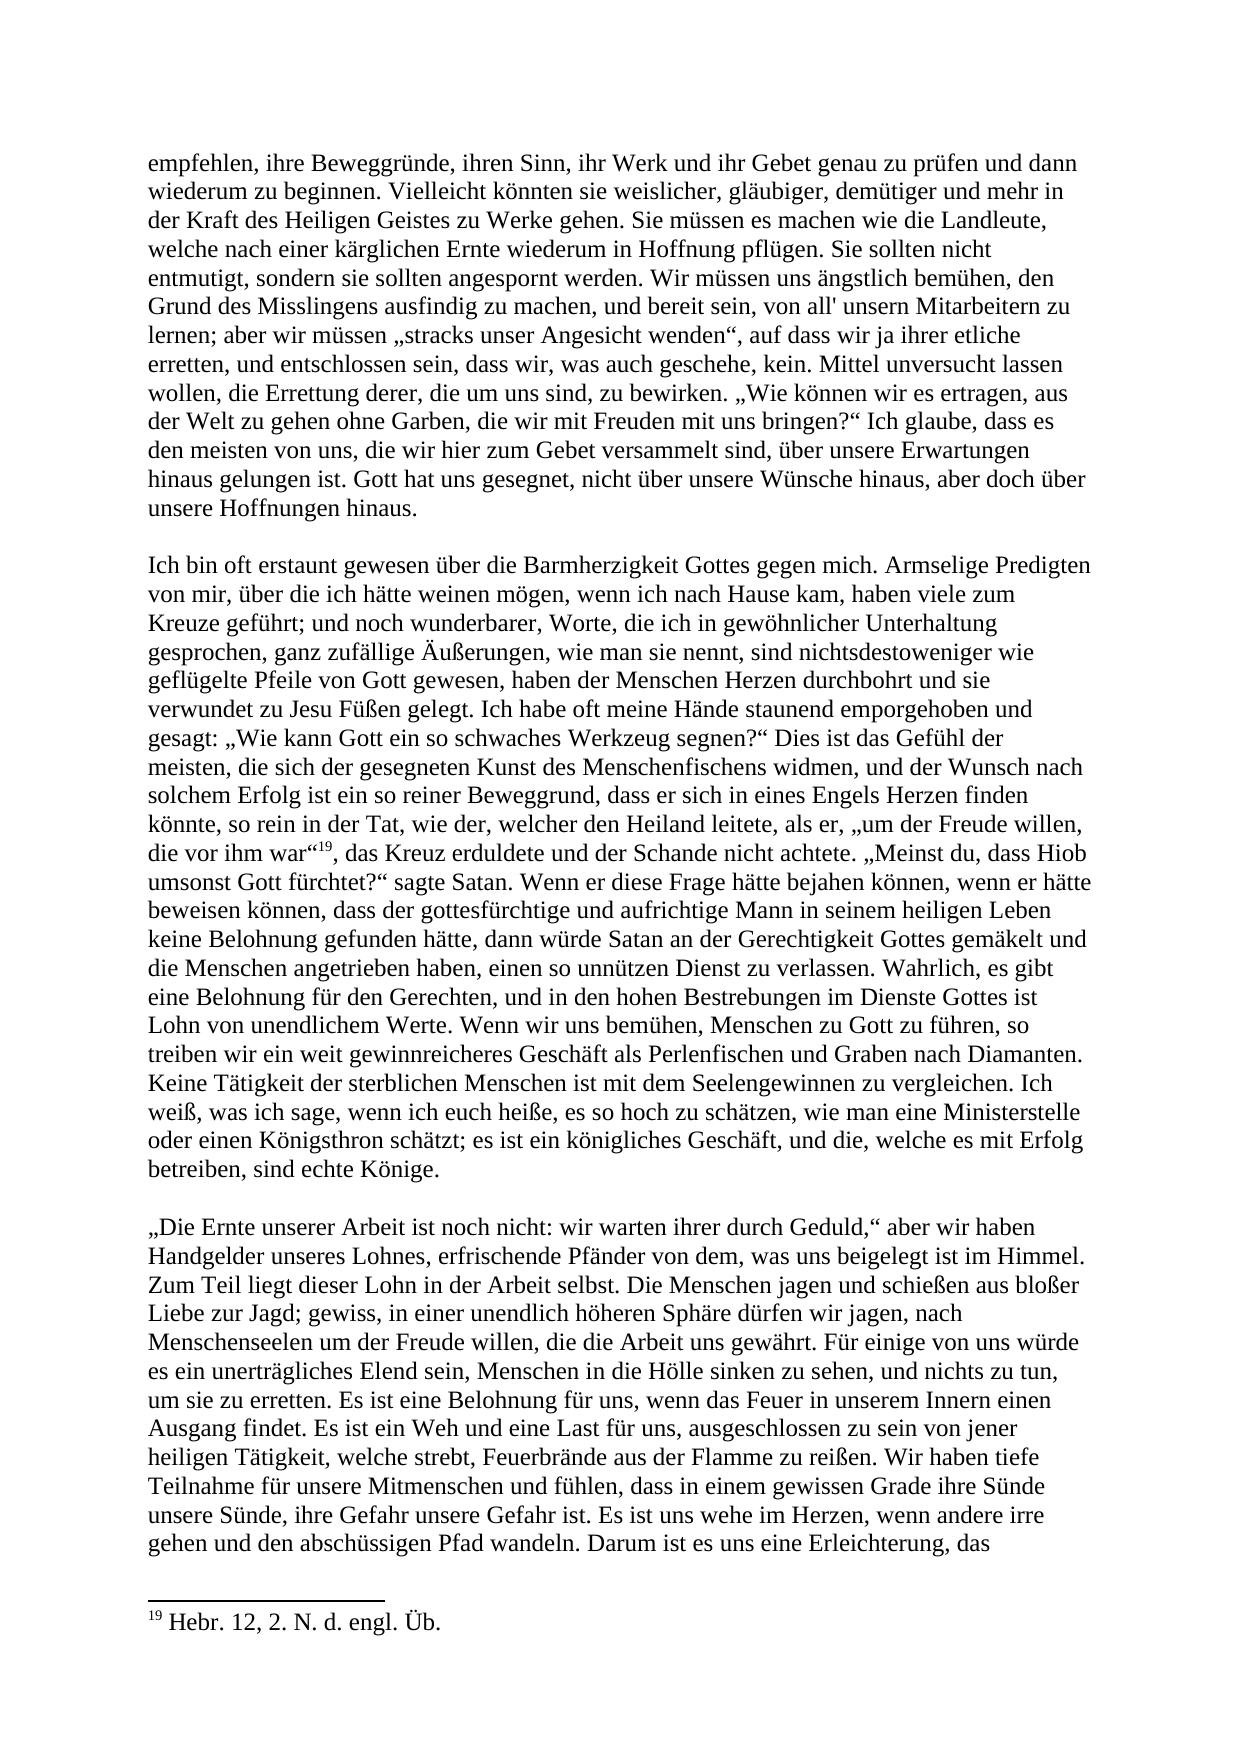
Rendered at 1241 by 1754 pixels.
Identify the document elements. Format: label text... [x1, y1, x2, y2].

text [148, 148, 1093, 521]
text Ich bin oft erstaunt gewesen über die Barmherzigkeit Gottes gegen mich. Armselige Predigten von mir, über die ich hätte weinen mögen, wenn ich nach Hause kam, haben viele zum Kreuze geführt; und noch wunderbarer, Worte, die ich in gewöhnlicher Unterhaltung gesprochen, ganz zufällige Äußerungen, wie man sie nennt, sind nichtsdestoweniger wie geflügelte Pfeile von Gott gewesen, haben der Menschen Herzen durchbohrt und sie verwundet zu Jesu Füßen gelegt. Ich habe oft meine Hände staunend emporgehoben und gesagt: „Wie kann Gott ein so schwaches Werkzeug segnen?“ Dies ist das Gefühl der meisten, die sich der gesegneten Kunst des Menschenfischens widmen, und der Wunsch nach solchem Erfolg ist ein so reiner Beweggrund, dass er sich in eines Engels Herzen finden könnte, so rein in der Tat, wie der, welcher den Heiland leitete, als er, „um der Freude willen, die vor ihm war“, das Kreuz erduldete und der Schande nicht achtete. „Meinst du, dass Hiob umsonst Gott fürchtet?“ sagte Satan. Wenn er diese Frage hätte bejahen können, wenn er hätte beweisen können, dass der gottesfürchtige und aufrichtige Mann in seinem heiligen Leben keine Belohnung gefunden hätte, dann würde Satan an der Gerechtigkeit Gottes gemäkelt und die Menschen angetrieben haben, einen so unnützen Dienst zu verlassen. Wahrlich, es gibt eine Belohnung für den Gerechten, und in den hohen Bestrebungen im Dienste Gottes ist Lohn von unendlichem Werte. Wenn wir uns bemühen, Menschen zu Gott zu führen, so treiben wir ein weit gewinnreicheres Geschäft als Perlenfischen und Graben nach Diamanten. Keine Tätigkeit der sterblichen Menschen ist mit dem Seelengewinnen zu vergleichen. Ich weiß, was ich sage, wenn ich euch heiße, es so hoch zu schätzen, wie man eine Ministerstelle oder einen Königsthron schätzt; es ist ein königliches Geschäft, und die, welche es mit Erfolg betreiben, sind echte Könige. [148, 551, 1093, 1183]
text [148, 1212, 1093, 1557]
